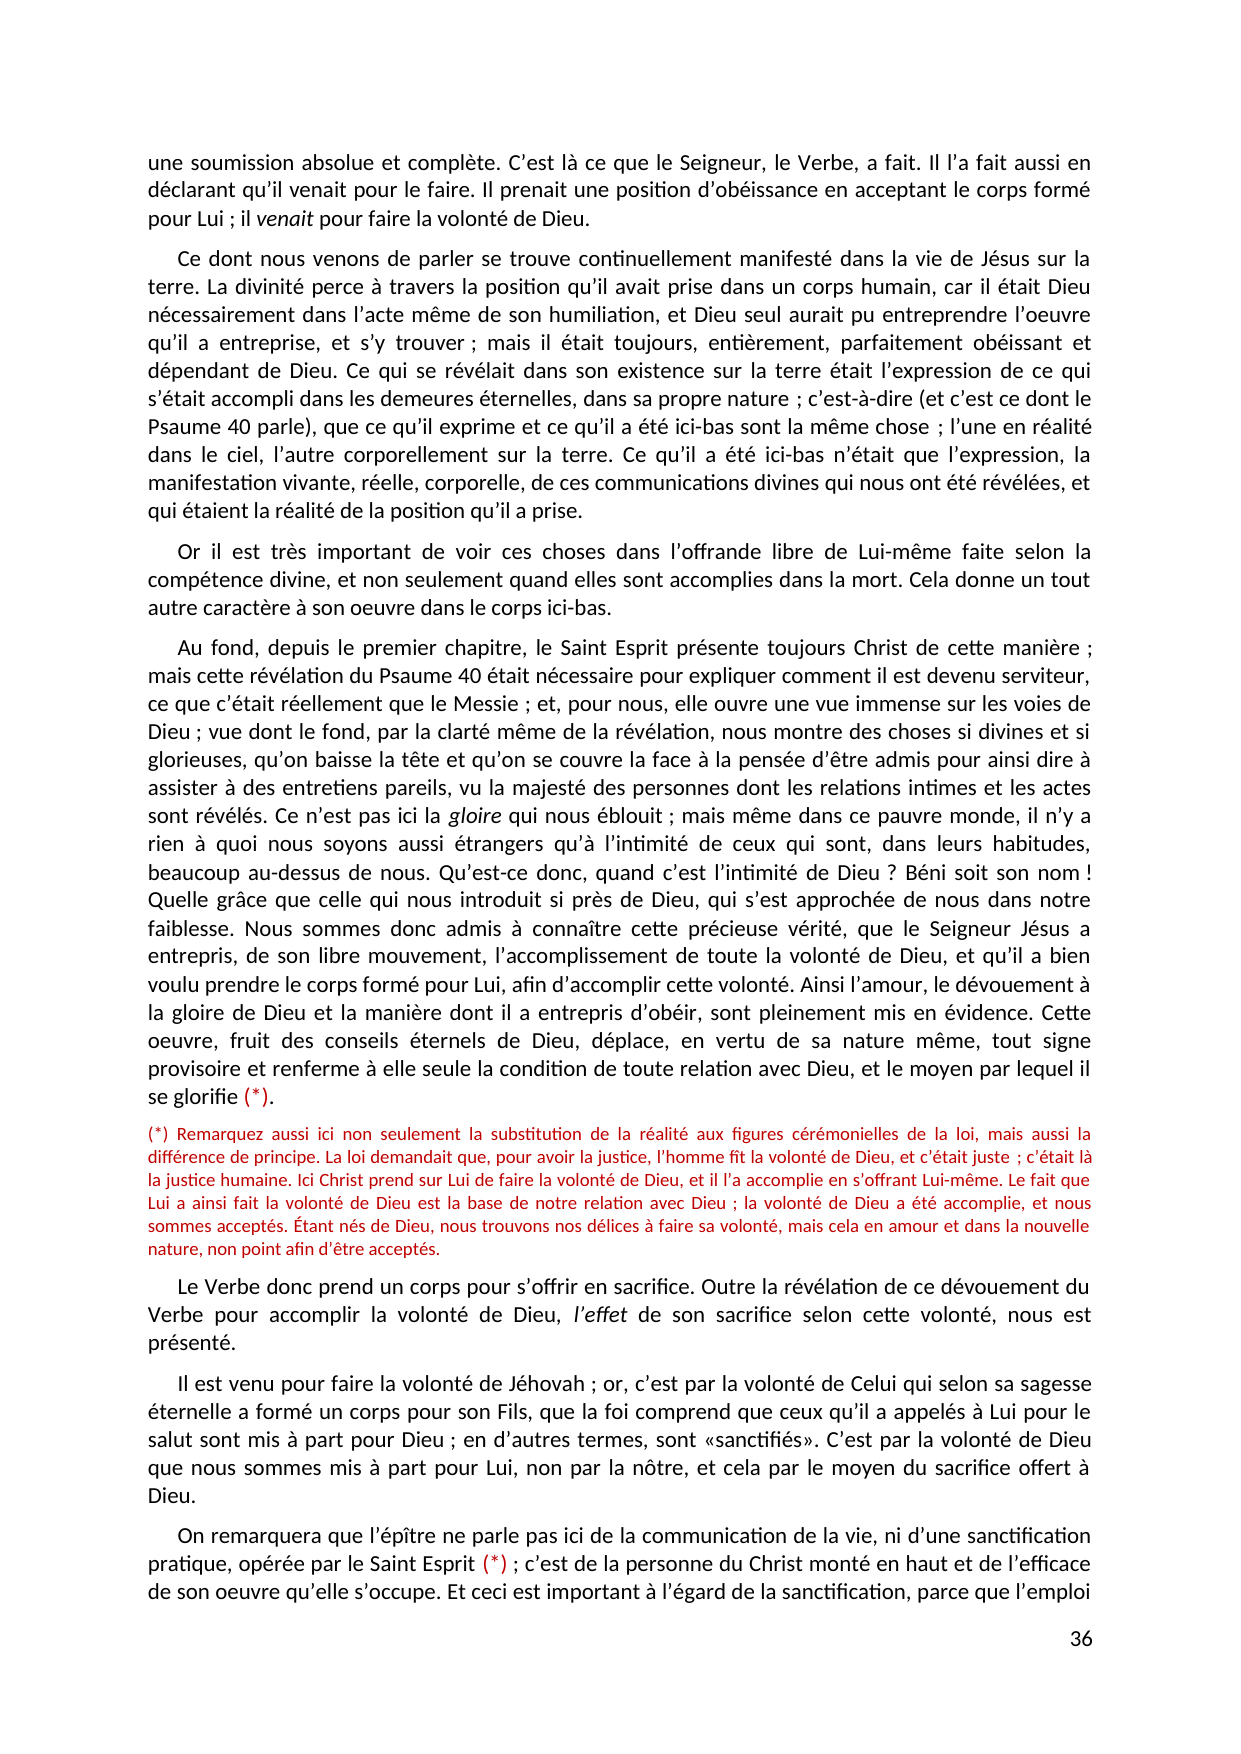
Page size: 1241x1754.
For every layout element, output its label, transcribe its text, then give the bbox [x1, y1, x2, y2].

text Ce dont nous venons de parler se trouve continuellement manifesté dans la vie de Jésus sur la terre. La divinité perce à travers la position qu’il avait prise dans un corps humain, car il était Dieu nécessairement dans l’acte même de son humiliation, et Dieu seul aurait pu entreprendre l’oeuvre qu’il a entreprise, et s’y trouver ; mais il était toujours, entièrement, parfaitement obéissant et dépendant de Dieu. Ce qui se révélait dans son existence sur la terre était l’expression de ce qui s’était accompli dans les demeures éternelles, dans sa propre nature ; c’est-à-dire (et c’est ce dont le Psaume 40 parle), que ce qu’il exprime et ce qu’il a été ici-bas sont la même chose ; l’une en réalité dans le ciel, l’autre corporellement sur la terre. Ce qu’il a été ici-bas n’était que l’expression, la manifestation vivante, réelle, corporelle, de ces communications divines qui nous ont été révélées, et qui étaient la réalité de la position qu’il a prise. [148, 244, 1093, 524]
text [148, 148, 1093, 232]
text (*) Remarquez aussi ici non seulement la substitution de la réalité aux figures cérémonielles de la loi, mais aussi la différence de principe. La loi demandait que, pour avoir la justice, l’homme fît la volonté de Dieu, et c’était juste ; c’était là la justice humaine. Ici Christ prend sur Lui de faire la volonté de Dieu, et il l’a accomplie en s’offrant Lui-même. Le fait que Lui a ainsi fait la volonté de Dieu est la base de notre relation avec Dieu ; la volonté de Dieu a été accomplie, et nous sommes acceptés. Étant nés de Dieu, nous trouvons nos délices à faire sa volonté, mais cela en amour et dans la nouvelle nature, non point afin d’être acceptés. [148, 1122, 1093, 1260]
text Au fond, depuis le premier chapitre, le Saint Esprit présente toujours Christ de cette manière ; mais cette révélation du Psaume 40 était nécessaire pour expliquer comment il est devenu serviteur, ce que c’était réellement que le Messie ; et, pour nous, elle ouvre une vue immense sur les voies de Dieu ; vue dont le fond, par la clarté même de la révélation, nous montre des choses si divines et si glorieuses, qu’on baisse la tête et qu’on se couvre la face à la pensée d’être admis pour ainsi dire à assister à des entretiens pareils, vu la majesté des personnes dont les relations intimes et les actes sont révélés. Ce n’est pas ici la gloire qui nous éblouit ; mais même dans ce pauvre monde, il n’y a rien à quoi nous soyons aussi étrangers qu’à l’intimité de ceux qui sont, dans leurs habitudes, beaucoup au-dessus de nous. Qu’est-ce donc, quand c’est l’intimité de Dieu ? Béni soit son nom ! Quelle grâce que celle qui nous introduit si près de Dieu, qui s’est approchée de nous dans notre faiblesse. Nous sommes donc admis à connaître cette précieuse vérité, que le Seigneur Jésus a entrepris, de son libre mouvement, l’accomplissement de toute la volonté de Dieu, et qu’il a bien voulu prendre le corps formé pour Lui, afin d’accomplir cette volonté. Ainsi l’amour, le dévouement à la gloire de Dieu et la manière dont il a entrepris d’obéir, sont pleinement mis en évidence. Cette oeuvre, fruit des conseils éternels de Dieu, déplace, en vertu de sa nature même, tout signe provisoire et renferme à elle seule la condition de toute relation avec Dieu, et le moyen par lequel il se glorifie (*). [148, 633, 1093, 1110]
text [148, 1521, 1093, 1606]
text Or il est très important de voir ces choses dans l’offrande libre de Lui-même faite selon la compétence divine, et non seulement quand elles sont accomplies dans la mort. Cela donne un tout autre caractère à son oeuvre dans le corps ici-bas. [148, 537, 1093, 621]
text Il est venu pour faire la volonté de Jéhovah ; or, c’est par la volonté de Celui qui selon sa sagesse éternelle a formé un corps pour son Fils, que la foi comprend que ceux qu’il a appelés à Lui pour le salut sont mis à part pour Dieu ; en d’autres termes, sont «sanctifiés». C’est par la volonté de Dieu que nous sommes mis à part pour Lui, non par la nôtre, et cela par le moyen du sacrifice offert à Dieu. [148, 1369, 1093, 1509]
text Le Verbe donc prend un corps pour s’offrir en sacrifice. Outre la révélation de ce dévouement du Verbe pour accomplir la volonté de Dieu, l’effet de son sacrifice selon cette volonté, nous est présenté. [148, 1272, 1093, 1356]
